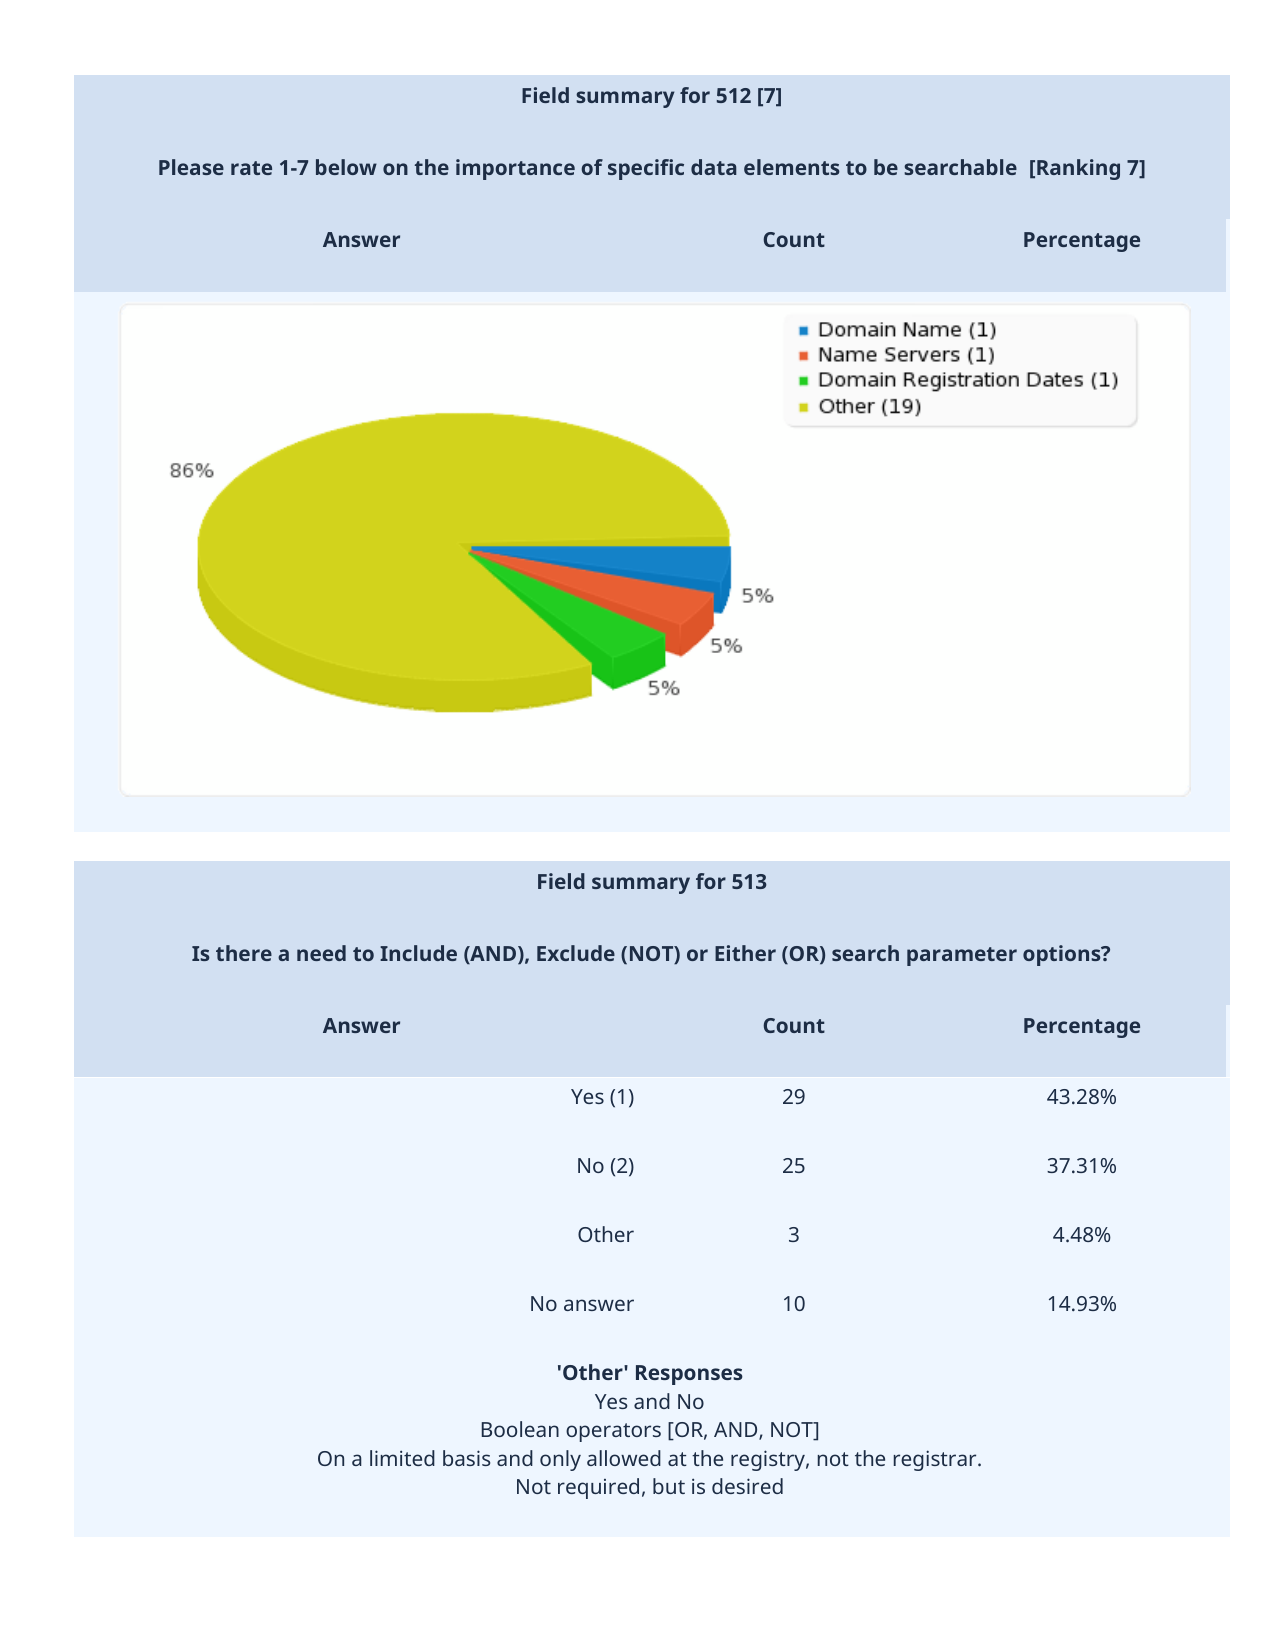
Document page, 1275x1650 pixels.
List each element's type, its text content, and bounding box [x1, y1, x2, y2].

table_cell [1226, 1147, 1230, 1216]
table_cell 29 [650, 1078, 938, 1147]
table_cell [1226, 1285, 1230, 1354]
table_cell Percentage [938, 1005, 1226, 1077]
table_cell No (2) [74, 1147, 650, 1216]
table_cell Count [650, 219, 938, 292]
table_cell [1226, 219, 1230, 292]
table_cell [1226, 1078, 1230, 1147]
table_cell 37.31% [938, 1147, 1226, 1216]
table_cell [74, 292, 1230, 832]
table_header Field summary for 512 [7] [74, 75, 1230, 147]
table_cell [1226, 1216, 1230, 1285]
table_cell Yes (1) [74, 1078, 650, 1147]
table_cell [1226, 1354, 1230, 1537]
table_cell Percentage [938, 219, 1226, 292]
table_cell Count [650, 1005, 938, 1077]
table_cell 14.93% [938, 1285, 1226, 1354]
table_header Field summary for 513 [74, 861, 1230, 933]
table_cell Other [74, 1216, 650, 1285]
table_cell 4.48% [938, 1216, 1226, 1285]
table_cell 3 [650, 1216, 938, 1285]
table_cell 25 [650, 1147, 938, 1216]
table_cell 'Other' Responses Yes and No Boolean operators [OR, AND, NOT] On a limited basis and only allowed at the registry, not the registrar. Not required, but is desired [74, 1354, 1226, 1537]
table_cell Answer [74, 219, 650, 292]
picture [112, 296, 1191, 797]
table_cell 10 [650, 1285, 938, 1354]
table_cell No answer [74, 1285, 650, 1354]
table_cell Please rate 1-7 below on the importance of specific data elements to be searchable [Ranking 7] [74, 147, 1230, 219]
table_cell [1226, 1005, 1230, 1077]
table_cell 43.28% [938, 1078, 1226, 1147]
table_cell Is there a need to Include (AND), Exclude (NOT) or Either (OR) search parameter options? [74, 933, 1230, 1005]
table_cell Answer [74, 1005, 650, 1077]
